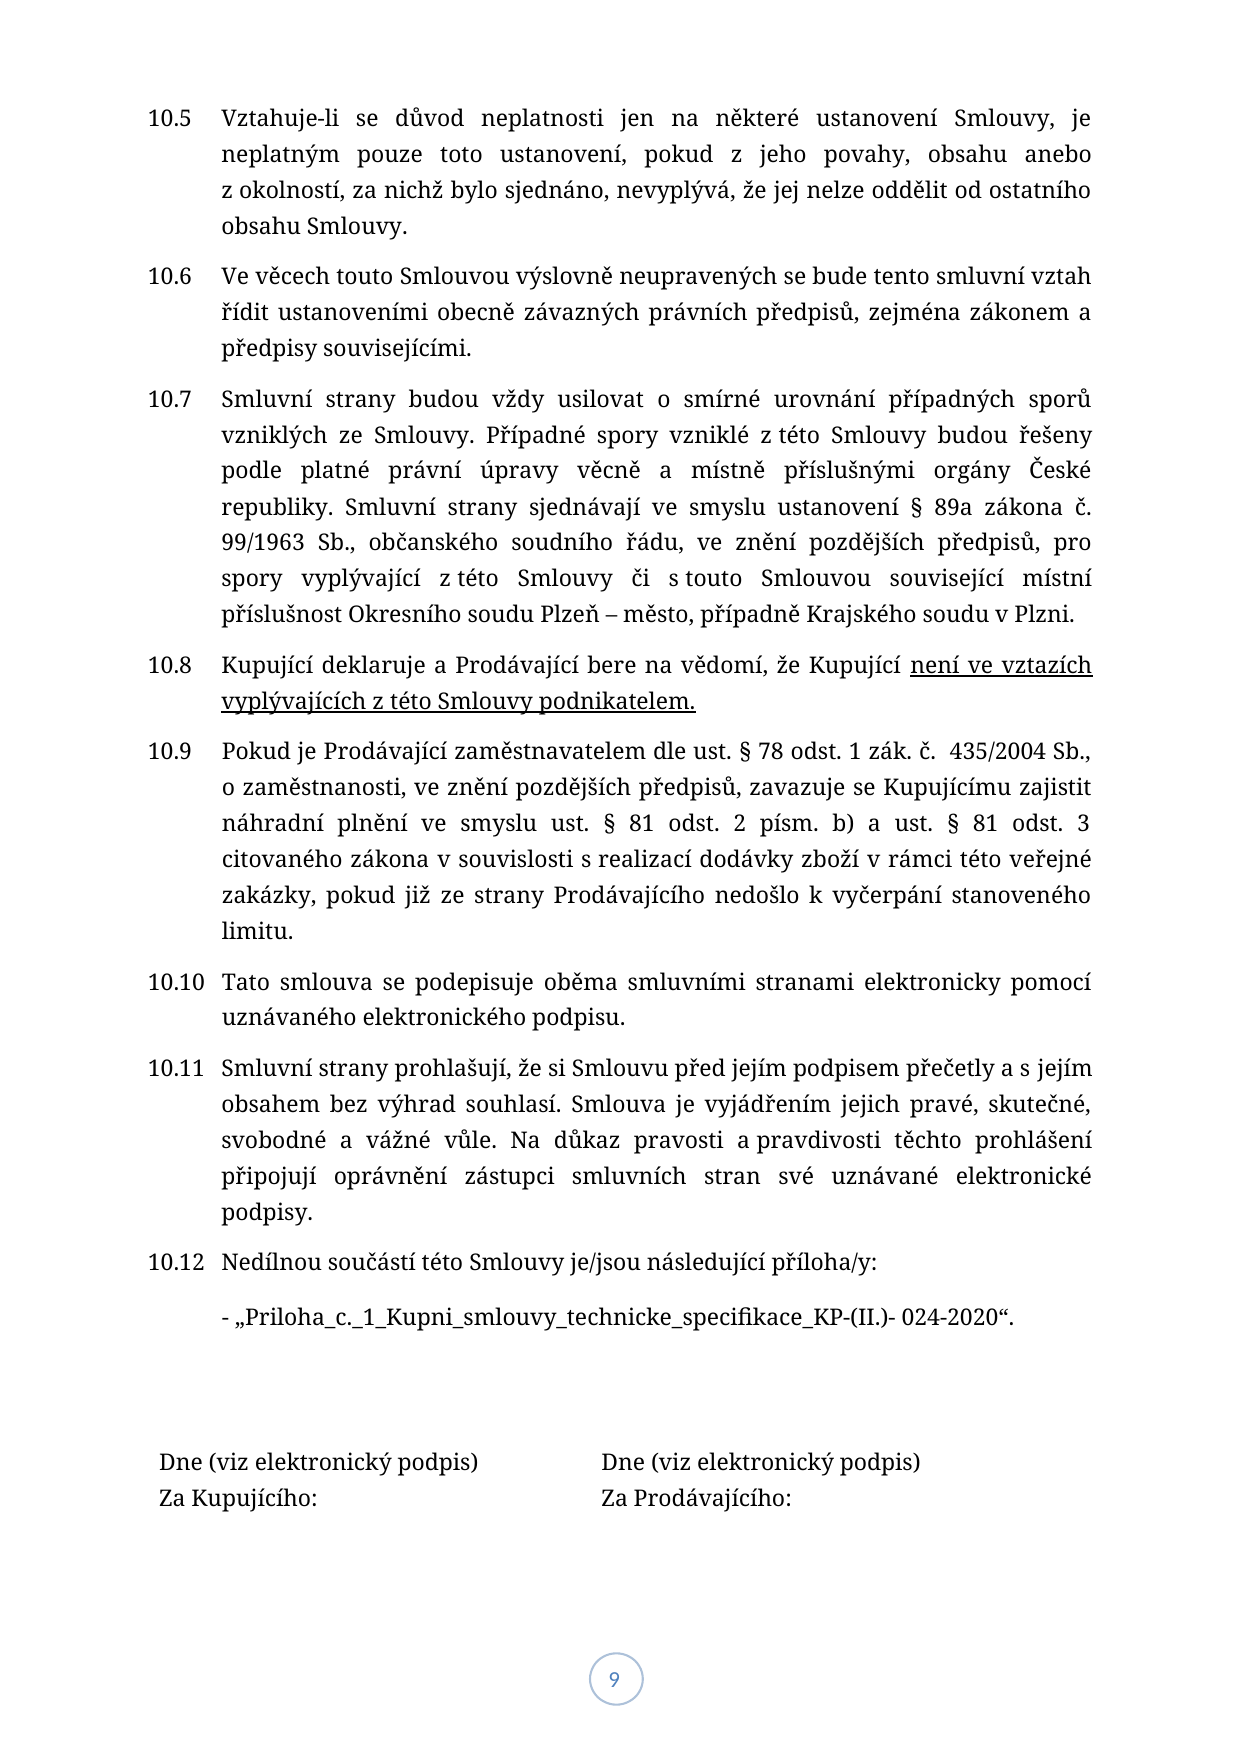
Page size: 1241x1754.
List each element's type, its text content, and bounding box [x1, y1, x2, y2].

text 10.5 Vztahuje-li se důvod neplatnosti jen na některé ustanovení Smlouvy, je neplatným pouze toto ustanovení, pokud z jeho povahy, obsahu anebo z okolností, za nichž bylo sjednáno, nevyplývá, že jej nelze oddělit od ostatního obsahu Smlouvy. [148, 102, 1092, 241]
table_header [148, 1446, 590, 1589]
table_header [590, 1446, 1065, 1589]
text 10.8 Kupující deklaruje a Prodávající bere na vědomí, že Kupující není ve vztazích vyplývajících z této Smlouvy podnikatelem. [148, 649, 1092, 716]
text 10.6 Ve věcech touto Smlouvou výslovně neupravených se bude tento smluvní vztah řídit ustanoveními obecně závazných právních předpisů, zejména zákonem a předpisy souvisejícími. [148, 260, 1092, 363]
text 10.11 Smluvní strany prohlašují, že si Smlouvu před jejím podpisem přečetly a s jejím obsahem bez výhrad souhlasí. Smlouva je vyjádřením jejich pravé, skutečné, svobodné a vážné vůle. Na důkaz pravosti a pravdivosti těchto prohlášení připojují oprávnění zástupci smluvních stran své uznávané elektronické podpisy. [148, 1052, 1092, 1227]
text 10.7 Smluvní strany budou vždy usilovat o smírné urovnání případných sporů vzniklých ze Smlouvy. Případné spory vzniklé z této Smlouvy budou řešeny podle platné právní úpravy věcně a místně příslušnými orgány České republiky. Smluvní strany sjednávají ve smyslu ustanovení § 89a zákona č. 99/1963 Sb., občanského soudního řádu, ve znění pozdějších předpisů, pro spory vyplývající z této Smlouvy či s touto Smlouvou související místní příslušnost Okresního soudu Plzeň – město, případně Krajského soudu v Plzni. [148, 383, 1092, 629]
text - „Priloha_c._1_Kupni_smlouvy_technicke_specifikace_KP-(II.)- 024-2020“. [222, 1301, 1092, 1332]
text 10.10 Tato smlouva se podepisuje oběma smluvními stranami elektronicky pomocí uznávaného elektronického podpisu. [148, 965, 1092, 1033]
text 10.9 Pokud je Prodávající zaměstnavatelem dle ust. § 78 odst. 1 zák. č. 435/2004 Sb., o zaměstnanosti, ve znění pozdějších předpisů, zavazuje se Kupujícímu zajistit náhradní plnění ve smyslu ust. § 81 odst. 2 písm. b) a ust. § 81 odst. 3 citovaného zákona v souvislosti s realizací dodávky zboží v rámci této veřejné zakázky, pokud již ze strany Prodávajícího nedošlo k vyčerpání stanoveného limitu. [148, 735, 1092, 946]
text 10.12 Nedílnou součástí této Smlouvy je/jsou následující příloha/y: [148, 1246, 1092, 1277]
